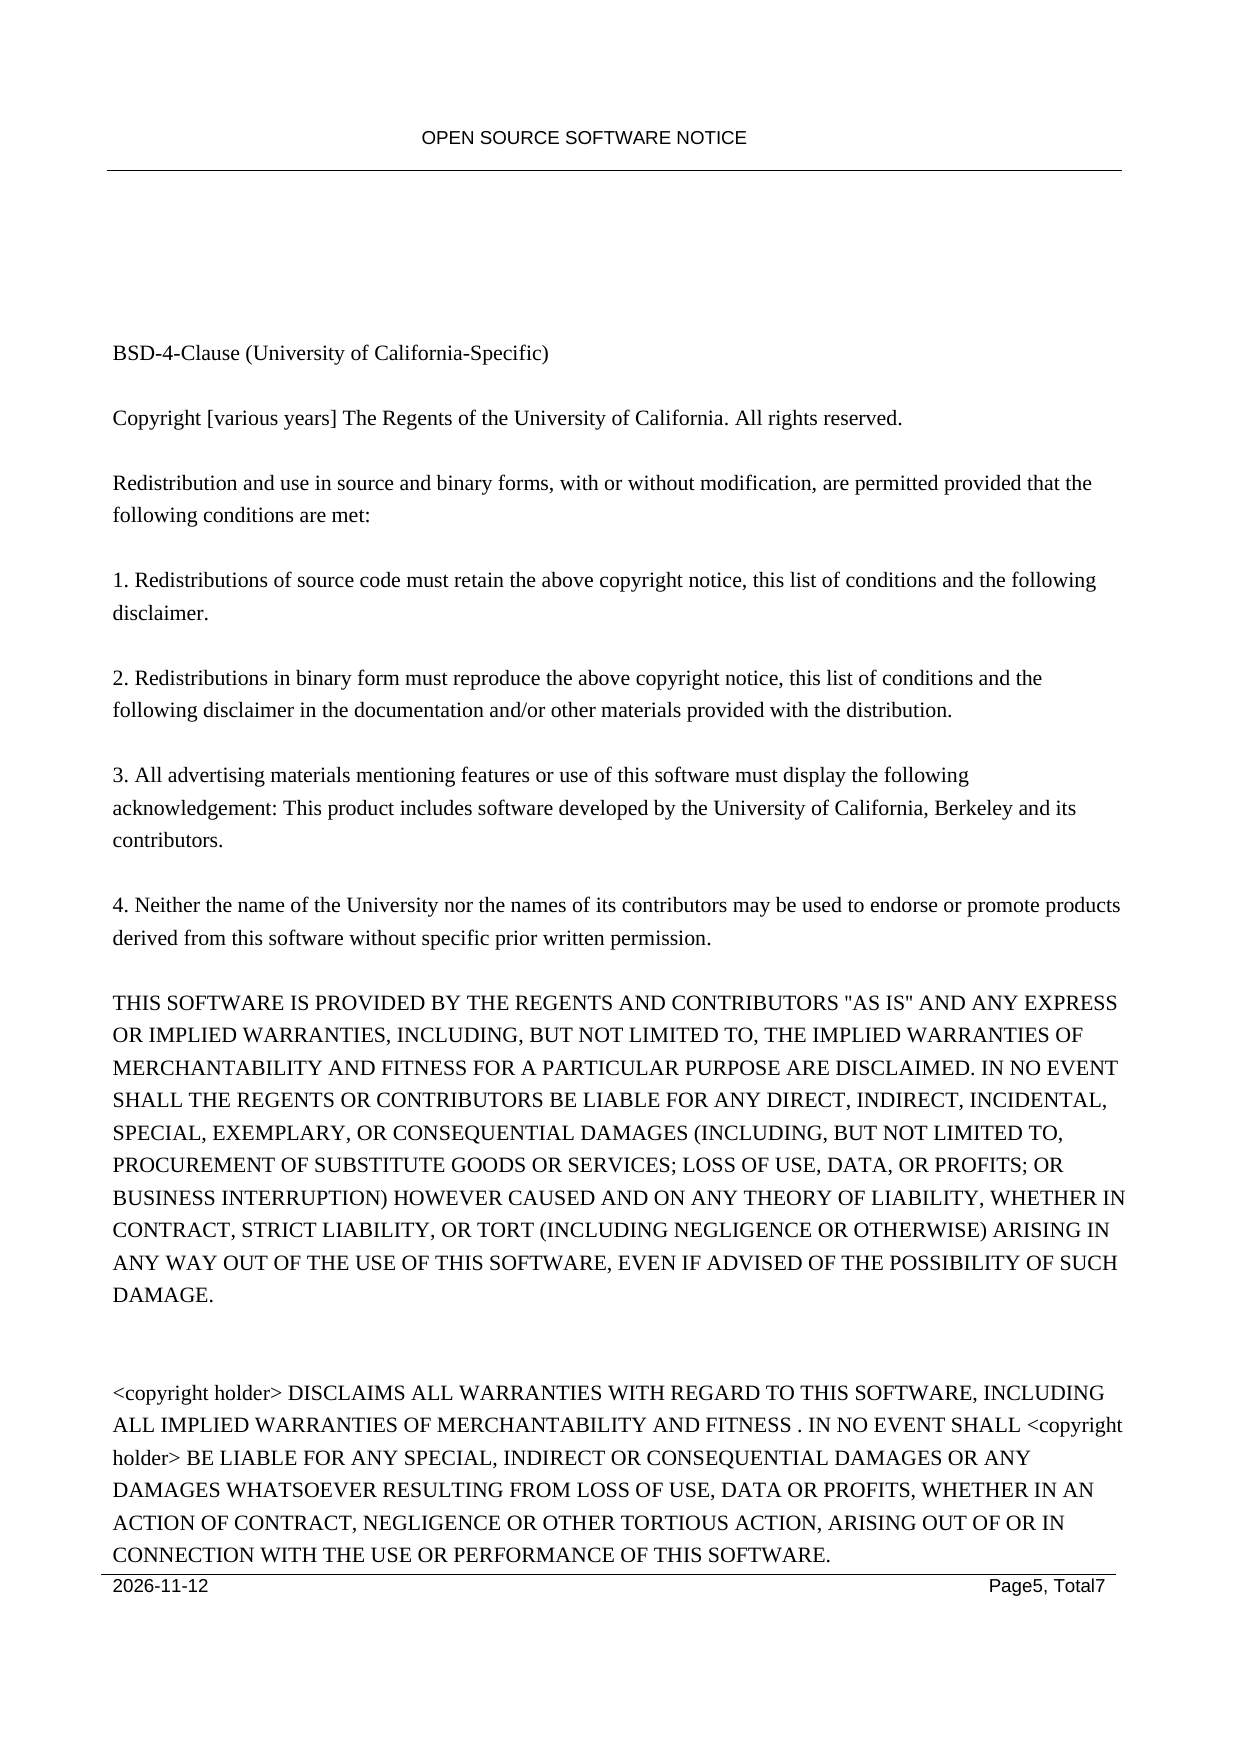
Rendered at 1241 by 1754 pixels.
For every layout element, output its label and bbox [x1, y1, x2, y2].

text [112, 206, 1128, 1571]
